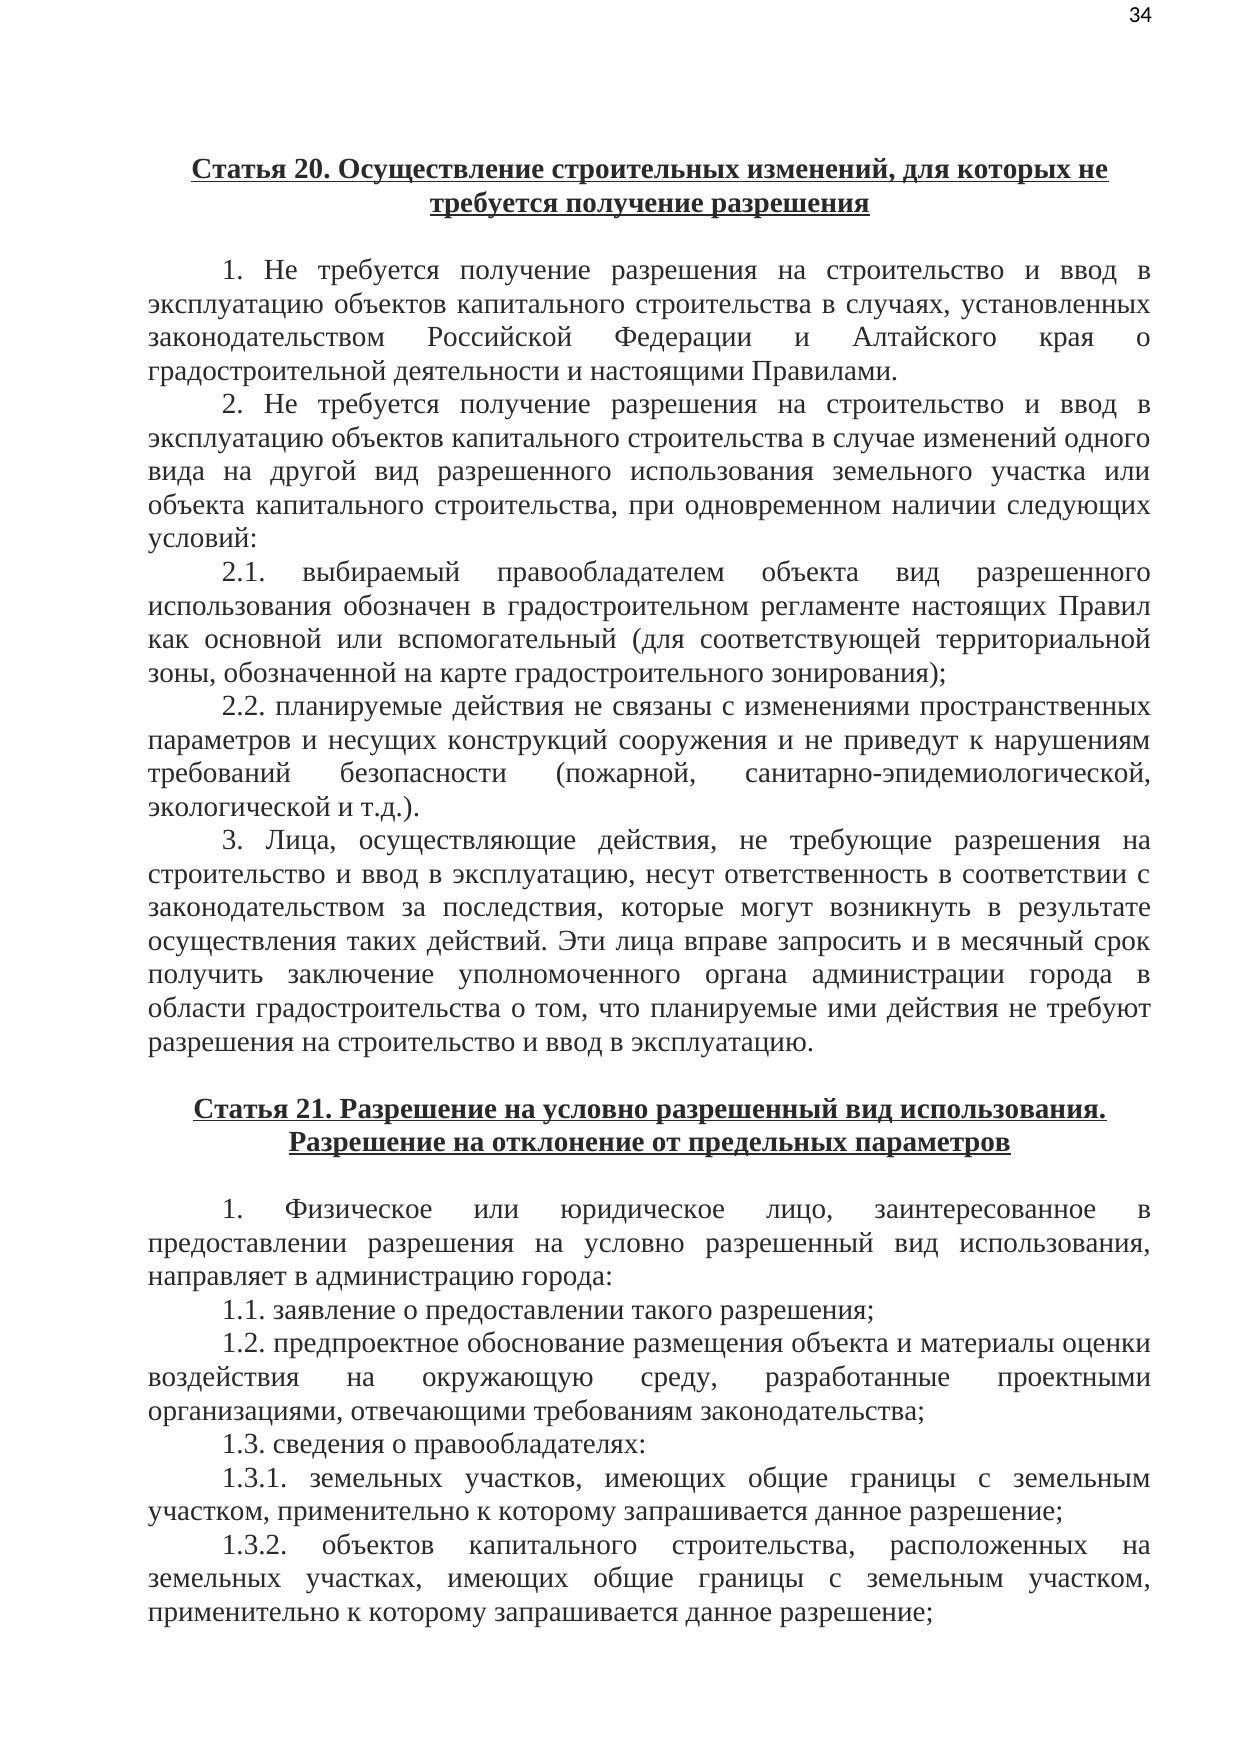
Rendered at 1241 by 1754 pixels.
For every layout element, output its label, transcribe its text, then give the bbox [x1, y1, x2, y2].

text 1.3.1. земельных участков, имеющих общие границы с земельным участком, применительно к которому запрашивается данное разрешение; [148, 1460, 1152, 1527]
text 1.1. заявление о предоставлении такого разрешения; [148, 1292, 1152, 1326]
text 3. Лица, осуществляющие действия, не требующие разрешения на строительство и ввод в эксплуатацию, несут ответственность в соответствии с законодательством за последствия, которые могут возникнуть в результате осуществления таких действий. Эти лица вправе запросить и в месячный срок получить заключение уполномоченного органа администрации города в области градостроительства о том, что планируемые ими действия не требуют разрешения на строительство и ввод в эксплуатацию. [148, 822, 1152, 1057]
text Статья 20. Осуществление строительных изменений, для которых не требуется получение разрешения [148, 152, 1152, 219]
text 2.1. выбираемый правообладателем объекта вид разрешенного использования обозначен в градостроительном регламенте настоящих Правил как основной или вспомогательный (для соответствующей территориальной зоны, обозначенной на карте градостроительного зонирования); [148, 554, 1152, 688]
text 2.2. планируемые действия не связаны с изменениями пространственных параметров и несущих конструкций сооружения и не приведут к нарушениям требований безопасности (пожарной, санитарно-эпидемиологической, экологической и т.д.). [148, 688, 1152, 822]
text 2. Не требуется получение разрешения на строительство и ввод в эксплуатацию объектов капитального строительства в случае изменений одного вида на другой вид разрешенного использования земельного участка или объекта капитального строительства, при одновременном наличии следующих условий: [148, 386, 1152, 554]
text 1.3.2. объектов капитального строительства, расположенных на земельных участках, имеющих общие границы с земельным участком, применительно к которому запрашивается данное разрешение; [148, 1527, 1152, 1627]
text Статья 21. Разрешение на условно разрешенный вид использования. Разрешение на отклонение от предельных параметров [148, 1091, 1152, 1158]
text 1.3. сведения о правообладателях: [148, 1426, 1152, 1460]
text 1. Не требуется получение разрешения на строительство и ввод в эксплуатацию объектов капитального строительства в случаях, установленных законодательством Российской Федерации и Алтайского края о градостроительной деятельности и настоящими Правилами. [148, 252, 1152, 386]
text 1.2. предпроектное обоснование размещения объекта и материалы оценки воздействия на окружающую среду, разработанные проектными организациями, отвечающими требованиям законодательства; [148, 1326, 1152, 1426]
text 1. Физическое или юридическое лицо, заинтересованное в предоставлении разрешения на условно разрешенный вид использования, направляет в администрацию города: [148, 1191, 1152, 1292]
